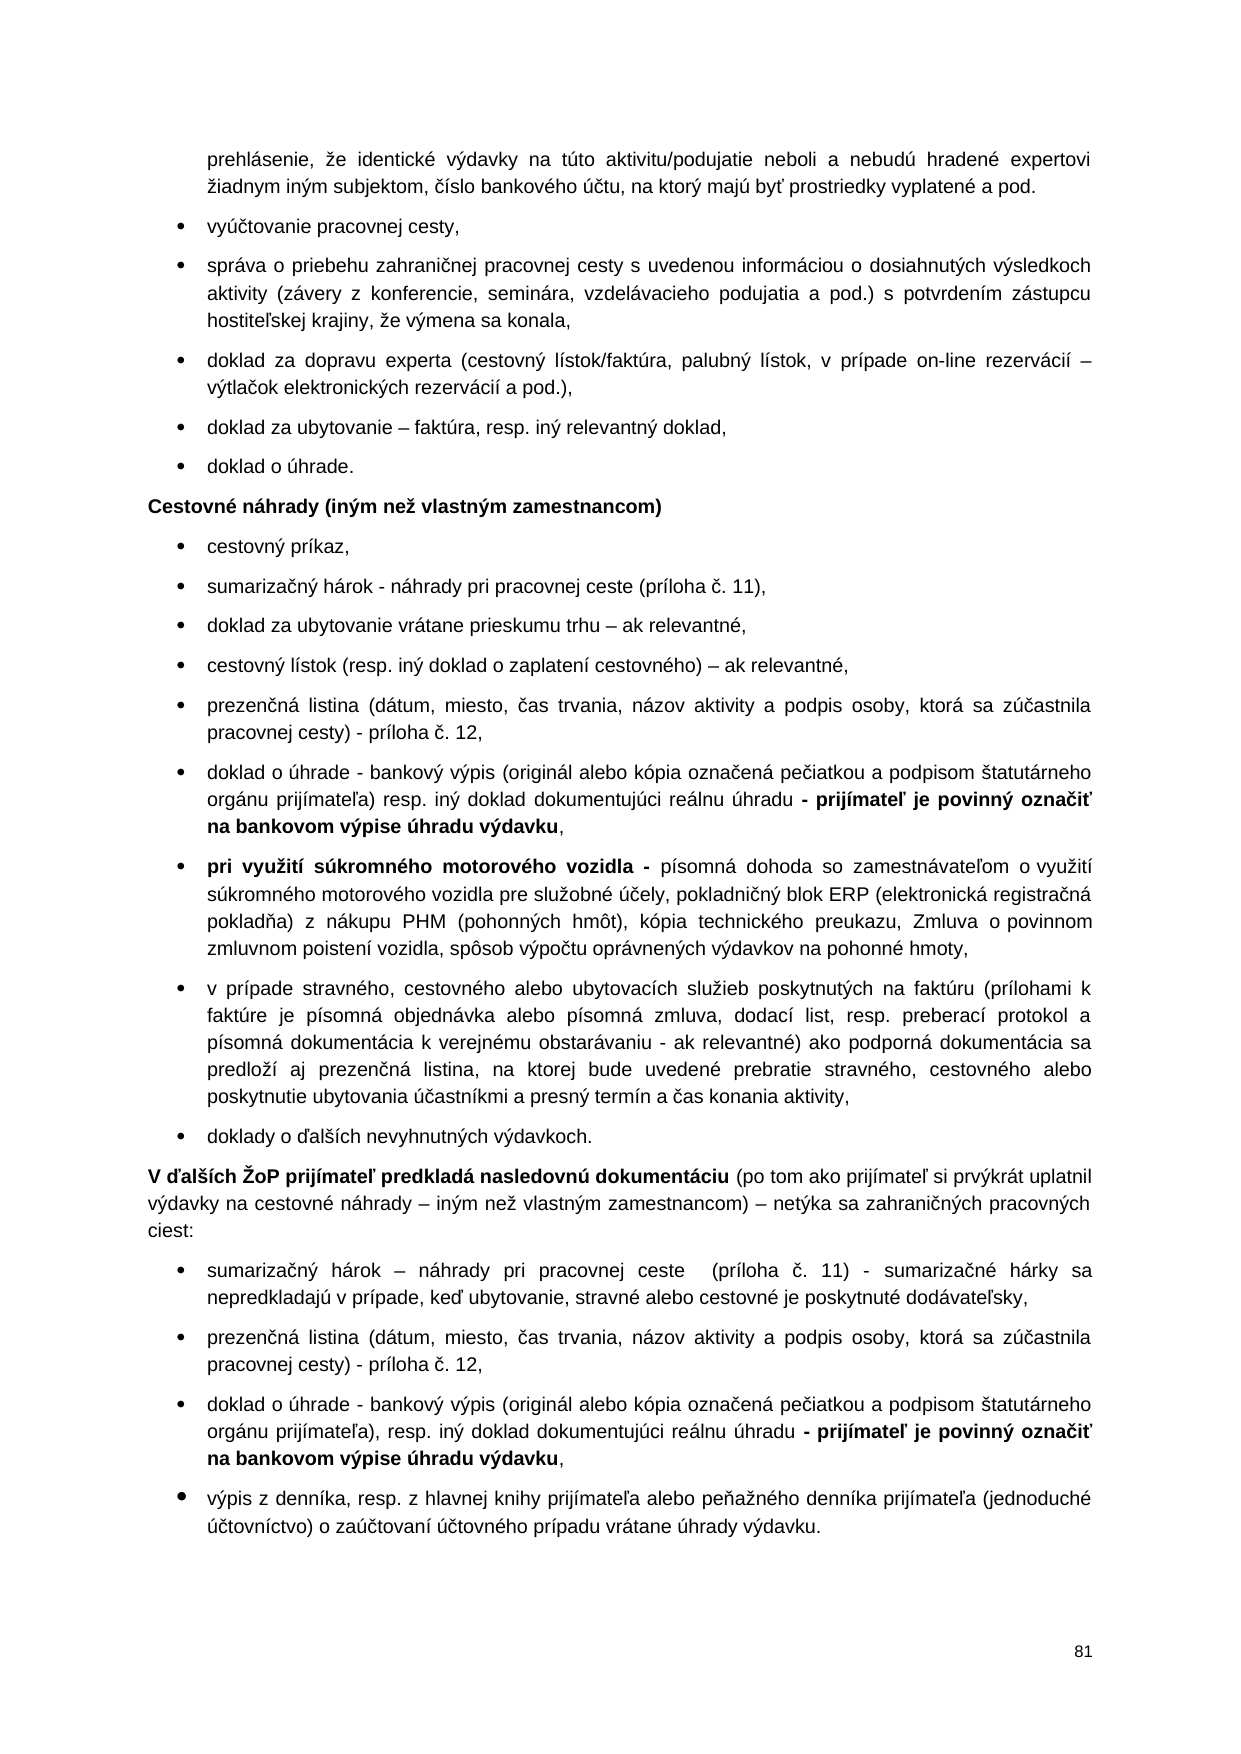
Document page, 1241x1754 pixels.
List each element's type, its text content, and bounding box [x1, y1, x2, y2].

text V ďalších ŽoP prijímateľ predkladá nasledovnú dokumentáciu (po tom ako prijímateľ si prvýkrát uplatnil výdavky na cestovné náhrady – iným než vlastným zamestnancom) – netýka sa zahraničných pracovných ciest: [148, 1165, 1092, 1242]
list doklad za ubytovanie vrátane prieskumu trhu – ak relevantné, [177, 614, 1092, 637]
list pri využití súkromného motorového vozidla - písomná dohoda so zamestnávateľom o využití súkromného motorového vozidla pre služobné účely, pokladničný blok ERP (elektronická registračná pokladňa) z nákupu PHM (pohonných hmôt), kópia technického preukazu, Zmluva o povinnom zmluvnom poistení vozidla, spôsob výpočtu oprávnených výdavkov na pohonné hmoty, [177, 855, 1092, 959]
list v prípade stravného, cestovného alebo ubytovacích služieb poskytnutých na faktúru (prílohami k faktúre je písomná objednávka alebo písomná zmluva, dodací list, resp. preberací protokol a písomná dokumentácia k verejnému obstarávaniu - ak relevantné) ako podporná dokumentácia sa predloží aj prezenčná listina, na ktorej bude uvedené prebratie stravného, cestovného alebo poskytnutie ubytovania účastníkmi a presný termín a čas konania aktivity, [177, 976, 1092, 1108]
list doklad o úhrade - bankový výpis (originál alebo kópia označená pečiatkou a podpisom štatutárneho orgánu prijímateľa) resp. iný doklad dokumentujúci reálnu úhradu - prijímateľ je povinný označiť na bankovom výpise úhradu výdavku, [177, 761, 1092, 838]
list doklady o ďalších nevyhnutných výdavkoch. [177, 1125, 1092, 1148]
list prezenčná listina (dátum, miesto, čas trvania, názov aktivity a podpis osoby, ktorá sa zúčastnila pracovnej cesty) - príloha č. 12, [177, 694, 1092, 744]
list doklad za ubytovanie – faktúra, resp. iný relevantný doklad, [177, 416, 1092, 438]
list výpis z denníka, resp. z hlavnej knihy prijímateľa alebo peňažného denníka prijímateľa (jednoduché účtovníctvo) o zaúčtovaní účtovného prípadu vrátane úhrady výdavku. [177, 1487, 1092, 1538]
list cestovný príkaz, [177, 535, 1092, 558]
text Cestovné náhrady (iným než vlastným zamestnancom) [148, 495, 1092, 518]
list doklad o úhrade - bankový výpis (originál alebo kópia označená pečiatkou a podpisom štatutárneho orgánu prijímateľa), resp. iný doklad dokumentujúci reálnu úhradu - prijímateľ je povinný označiť na bankovom výpise úhradu výdavku, [177, 1393, 1092, 1470]
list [177, 148, 1092, 198]
list správa o priebehu zahraničnej pracovnej cesty s uvedenou informáciou o dosiahnutých výsledkoch aktivity (závery z konferencie, seminára, vzdelávacieho podujatia a pod.) s potvrdením zástupcu hostiteľskej krajiny, že výmena sa konala, [177, 254, 1092, 332]
list vyúčtovanie pracovnej cesty, [177, 214, 1092, 237]
list cestovný lístok (resp. iný doklad o zaplatení cestovného) – ak relevantné, [177, 654, 1092, 677]
list doklad za dopravu experta (cestovný lístok/faktúra, palubný lístok, v prípade on-line rezervácií – výtlačok elektronických rezervácií a pod.), [177, 348, 1092, 398]
list sumarizačný hárok – náhrady pri pracovnej ceste (príloha č. 11) - sumarizačné hárky sa nepredkladajú v prípade, keď ubytovanie, stravné alebo cestovné je poskytnuté dodávateľsky, [177, 1259, 1092, 1309]
list prezenčná listina (dátum, miesto, čas trvania, názov aktivity a podpis osoby, ktorá sa zúčastnila pracovnej cesty) - príloha č. 12, [177, 1326, 1092, 1376]
list doklad o úhrade. [177, 455, 1092, 478]
list sumarizačný hárok - náhrady pri pracovnej ceste (príloha č. 11), [177, 574, 1092, 597]
